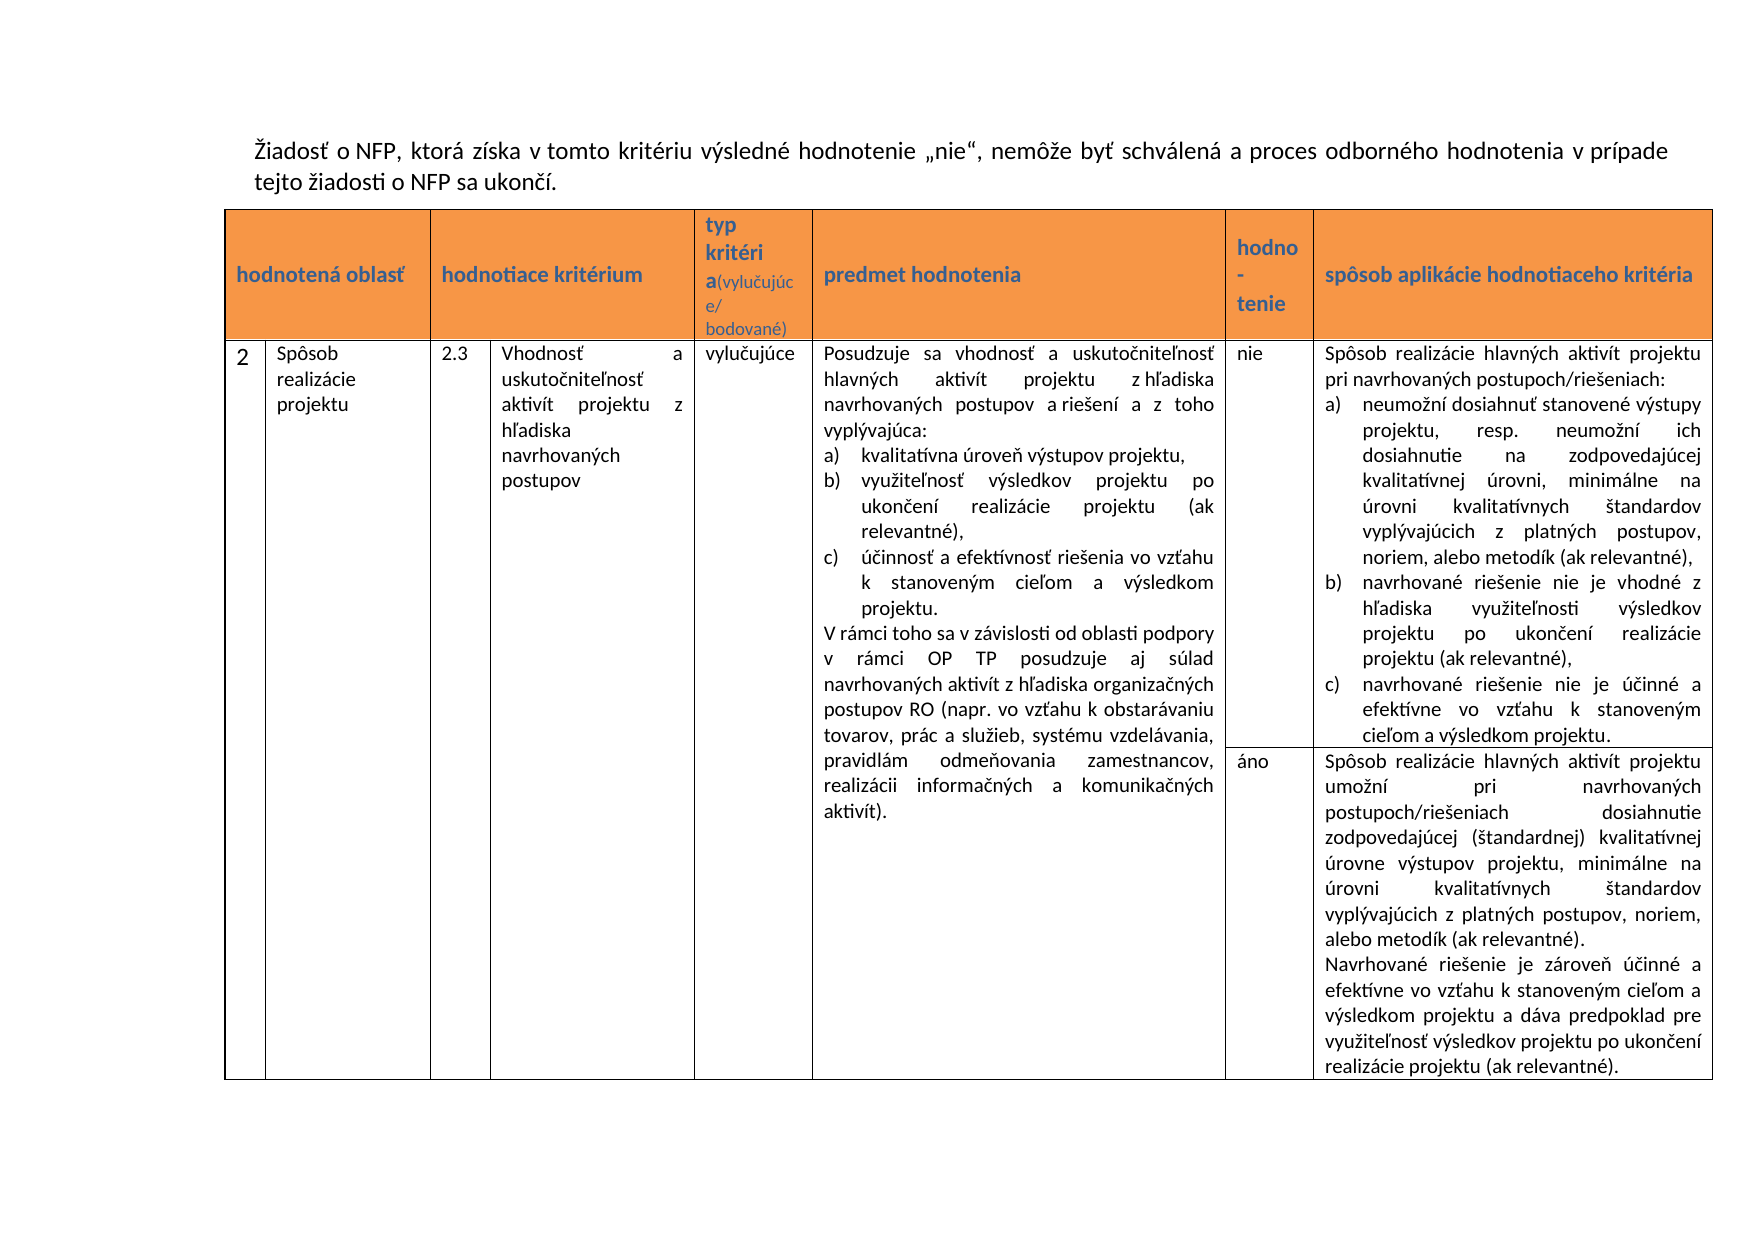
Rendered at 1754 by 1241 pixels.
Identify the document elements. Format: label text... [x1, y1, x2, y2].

table_header spôsob aplikácie hodnotiaceho kritéria [1314, 210, 1712, 339]
table_header hodnotená oblasť [226, 210, 430, 339]
table_header hodnotiace kritérium [431, 210, 694, 339]
table_cell Vhodnosť a uskutočniteľnosť aktivít projektu z hľadiska navrhovaných postupov [491, 341, 694, 1079]
table_cell vylučujúce [695, 341, 812, 1079]
table_header predmet hodnotenia [813, 210, 1225, 339]
table_cell Spôsob realizácie hlavných aktivít projektu pri navrhovaných postupoch/riešeniach: neumožní dosiahnuť stanovené výstupy projektu, resp. neumožní ich dosiahnutie na zodpovedajúcej kvalitatívnej úrovni, minimálne na úrovni kvalitatívnych štandardov vyplývajúcich z platných postupov, noriem, alebo metodík (ak relevantné), navrhované riešenie nie je vhodné z hľadiska využiteľnosti výsledkov projektu po ukončení realizácie projektu (ak relevantné), navrhované riešenie nie je účinné a efektívne vo vzťahu k stanoveným cieľom a výsledkom projektu. [1314, 341, 1712, 747]
table_cell Posudzuje sa vhodnosť a uskutočniteľnosť hlavných aktivít projektu z hľadiska navrhovaných postupov a riešení a z toho vyplývajúca: kvalitatívna úroveň výstupov projektu, využiteľnosť výsledkov projektu po ukončení realizácie projektu (ak relevantné), účinnosť a efektívnosť riešenia vo vzťahu k stanoveným cieľom a výsledkom projektu. V rámci toho sa v závislosti od oblasti podpory v rámci OP TP posudzuje aj súlad navrhovaných aktivít z hľadiska organizačných postupov RO (napr. vo vzťahu k obstarávaniu tovarov, prác a služieb, systému vzdelávania, pravidlám odmeňovania zamestnancov, realizácii informačných a komunikačných aktivít). [813, 341, 1225, 1079]
table_header typ kritéria(vylučujúce/ bodované) [695, 210, 812, 339]
table_cell nie [1226, 341, 1313, 747]
table_cell Spôsob realizácie projektu [266, 341, 430, 1079]
table_cell 2 [226, 341, 265, 1079]
table_cell Spôsob realizácie hlavných aktivít projektu umožní pri navrhovaných postupoch/riešeniach dosiahnutie zodpovedajúcej (štandardnej) kvalitatívnej úrovne výstupov projektu, minimálne na úrovni kvalitatívnych štandardov vyplývajúcich z platných postupov, noriem, alebo metodík (ak relevantné). Navrhované riešenie je zároveň účinné a efektívne vo vzťahu k stanoveným cieľom a výsledkom projektu a dáva predpoklad pre využiteľnosť výsledkov projektu po ukončení realizácie projektu (ak relevantné). [1314, 748, 1712, 1079]
table_header hodno- tenie [1226, 210, 1313, 339]
text Žiadosť o NFP, ktorá získa v tomto kritériu výsledné hodnotenie „nie“, nemôže byť schválená a proces odborného hodnotenia v prípade tejto žiadosti o NFP sa ukončí. [254, 135, 1668, 196]
table_cell áno [1226, 748, 1313, 1079]
table_cell 2.3 [431, 341, 490, 1079]
